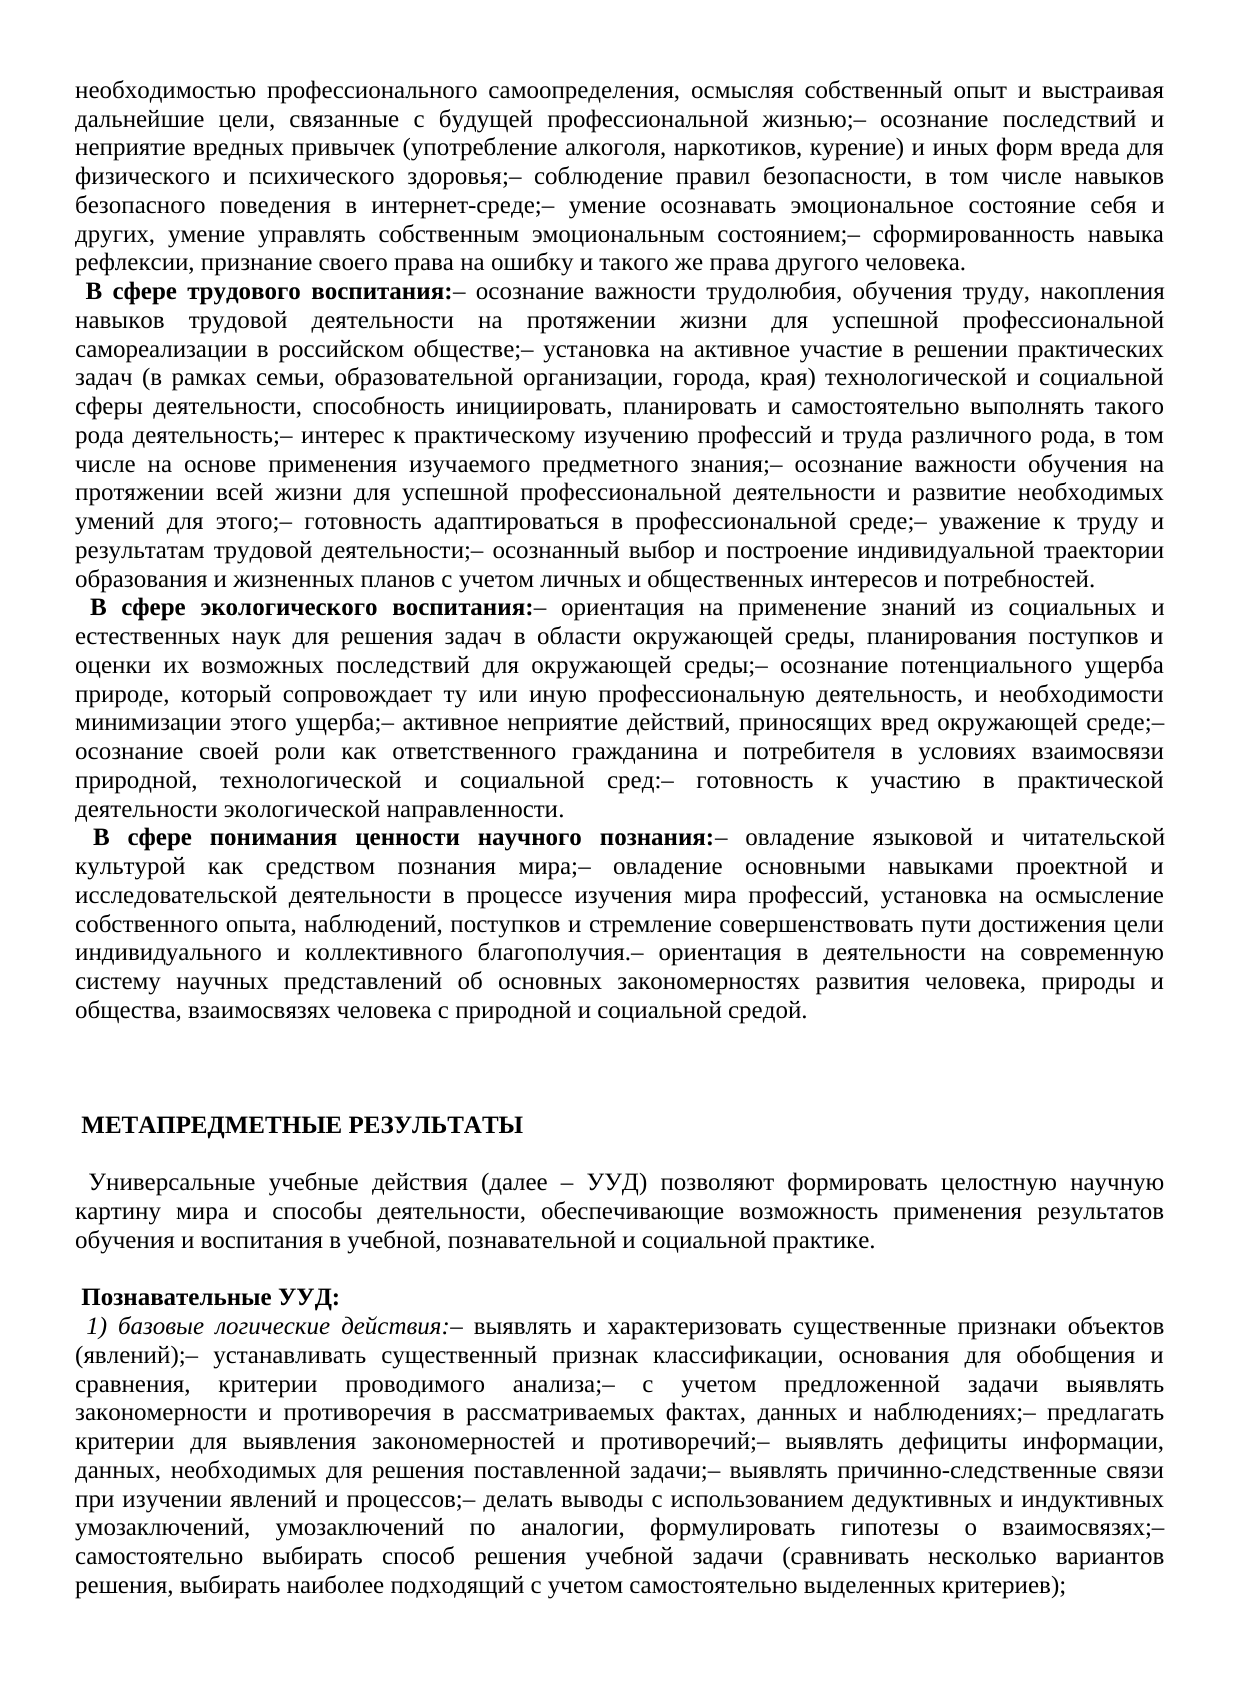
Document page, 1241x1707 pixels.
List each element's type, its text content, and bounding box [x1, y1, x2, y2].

text Универсальные учебные действия (далее – УУД) позволяют формировать целостную научную картину мира и способы деятельности, обеспечивающие возможность применения результатов обучения и воспитания в учебной, познавательной и социальной практике. [75, 1167, 1165, 1254]
text Познавательные УУД: [75, 1282, 1165, 1311]
text 1) базовые логические действия:‒ выявлять и характеризовать существенные признаки объектов (явлений);‒ устанавливать существенный признак классификации, основания для обобщения и сравнения, критерии проводимого анализа;‒ с учетом предложенной задачи выявлять закономерности и противоречия в рассматриваемых фактах, данных и наблюдениях;‒ предлагать критерии для выявления закономерностей и противоречий;‒ выявлять дефициты информации, данных, необходимых для решения поставленной задачи;‒ выявлять причинно-следственные связи при изучении явлений и процессов;‒ делать выводы с использованием дедуктивных и индуктивных умозаключений, умозаключений по аналогии, формулировать гипотезы о взаимосвязях;‒ самостоятельно выбирать способ решения учебной задачи (сравнивать несколько вариантов решения, выбирать наиболее подходящий с учетом самостоятельно выделенных критериев); [75, 1311, 1165, 1599]
text МЕТАПРЕДМЕТНЫЕ РЕЗУЛЬТАТЫ [75, 1110, 1165, 1139]
text В сфере понимания ценности научного познания:‒ овладение языковой и читательской культурой как средством познания мира;‒ овладение основными навыками проектной и исследовательской деятельности в процессе изучения мира профессий, установка на осмысление собственного опыта, наблюдений, поступков и стремление совершенствовать пути достижения цели индивидуального и коллективного благополучия.‒ ориентация в деятельности на современную систему научных представлений об основных закономерностях развития человека, природы и общества, взаимосвязях человека с природной и социальной средой. [75, 822, 1165, 1024]
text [75, 75, 1165, 276]
text В сфере экологического воспитания:‒ ориентация на применение знаний из социальных и естественных наук для решения задач в области окружающей среды, планирования поступков и оценки их возможных последствий для окружающей среды;‒ осознание потенциального ущерба природе, который сопровождает ту или иную профессиональную деятельность, и необходимости минимизации этого ущерба;‒ активное неприятие действий, приносящих вред окружающей среде;‒ осознание своей роли как ответственного гражданина и потребителя в условиях взаимосвязи природной, технологической и социальной сред:‒ готовность к участию в практической деятельности экологической направленности. [75, 592, 1165, 822]
text В сфере трудового воспитания:‒ осознание важности трудолюбия, обучения труду, накопления навыков трудовой деятельности на протяжении жизни для успешной профессиональной самореализации в российском обществе;‒ установка на активное участие в решении практических задач (в рамках семьи, образовательной организации, города, края) технологической и социальной сферы деятельности, способность инициировать, планировать и самостоятельно выполнять такого рода деятельность;‒ интерес к практическому изучению профессий и труда различного рода, в том числе на основе применения изучаемого предметного знания;‒ осознание важности обучения на протяжении всей жизни для успешной профессиональной деятельности и развитие необходимых умений для этого;‒ готовность адаптироваться в профессиональной среде;‒ уважение к труду и результатам трудовой деятельности;‒ осознанный выбор и построение индивидуальной траектории образования и жизненных планов с учетом личных и общественных интересов и потребностей. [75, 276, 1165, 592]
